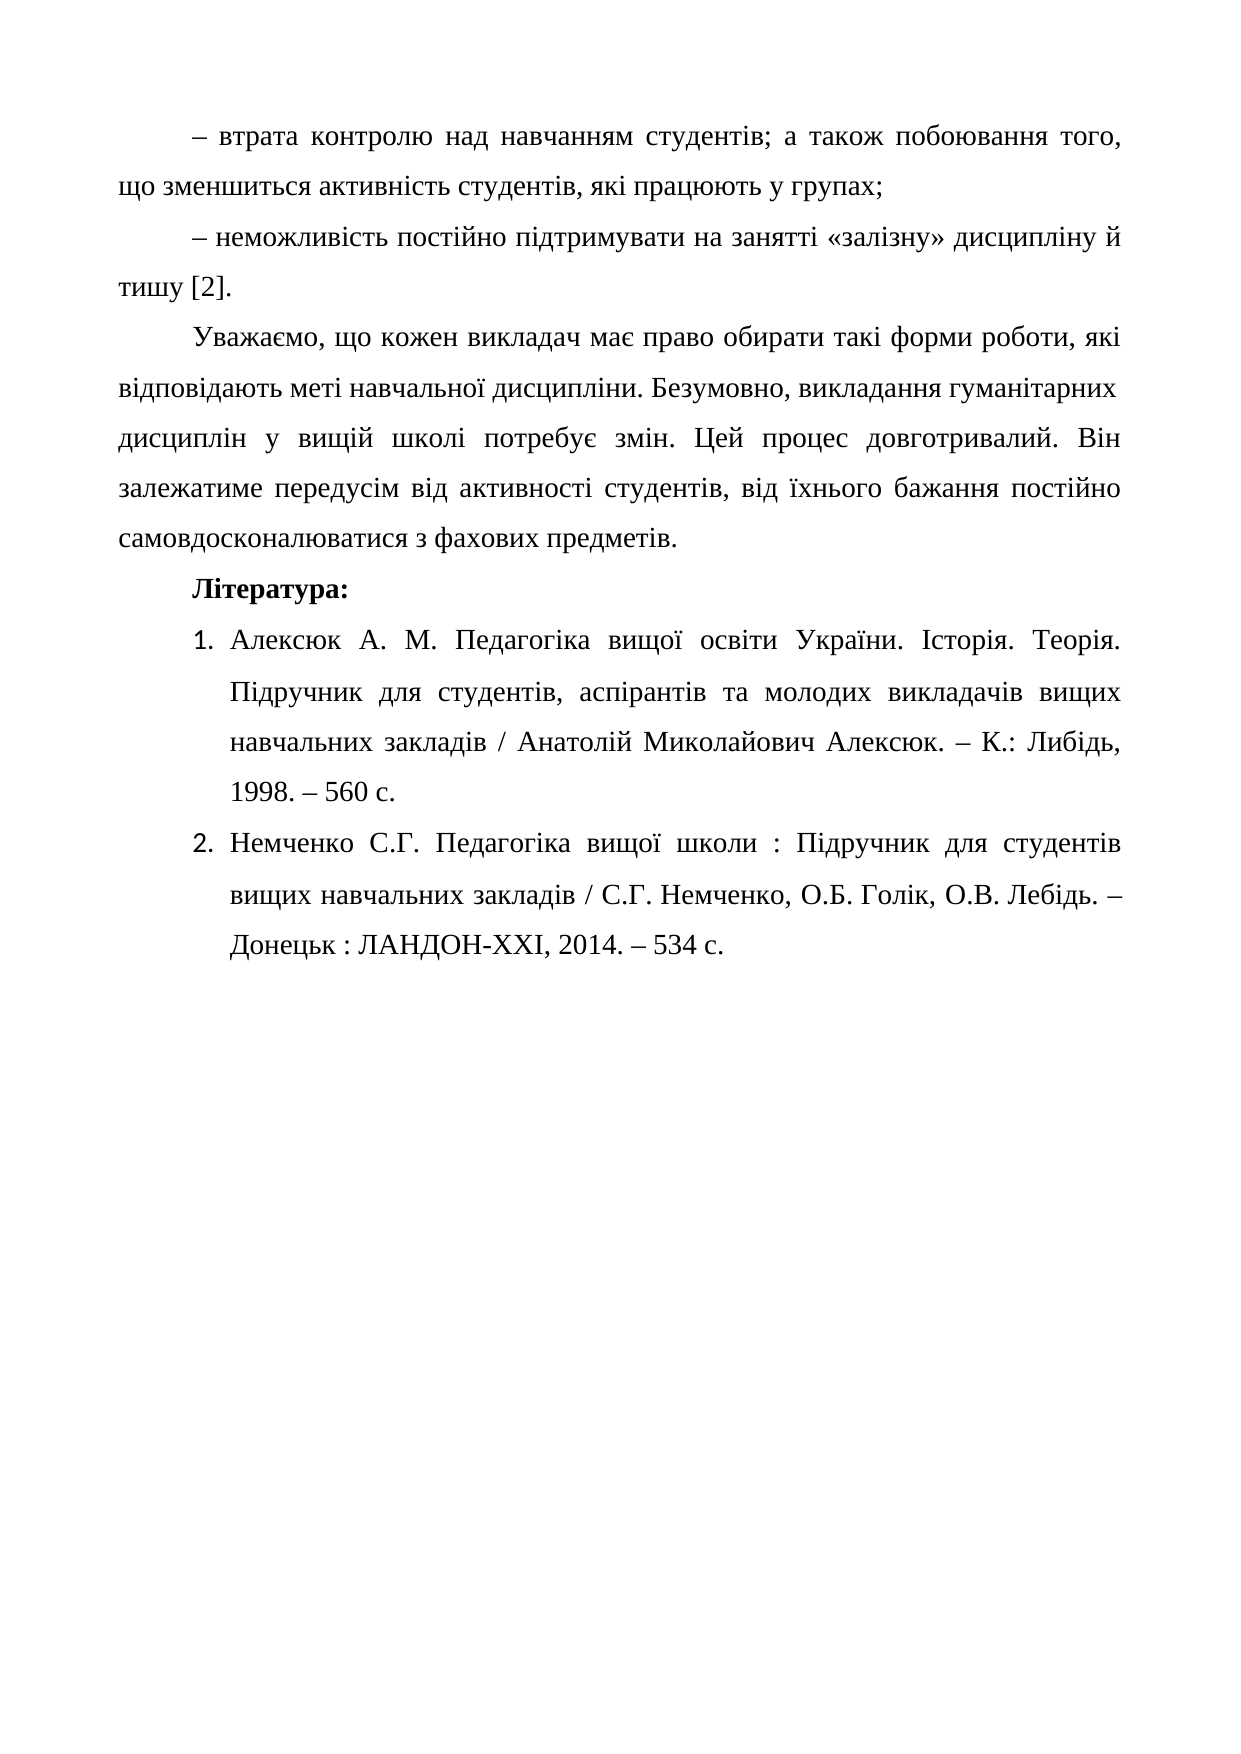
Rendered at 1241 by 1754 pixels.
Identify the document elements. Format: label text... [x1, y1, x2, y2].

text – втрата контролю над навчанням студентів; а також побоювання того, що зменшиться активність студентів, які працюють у групах; [118, 118, 1122, 202]
text Література: [118, 571, 1122, 604]
text дисциплін у вищій школі потребує змін. Цей процес довготривалий. Він залежатиме передусім від активності студентів, від їхнього бажання постійно самовдосконалюватися з фахових предметів. [118, 420, 1122, 554]
list Алексюк А. М. Педагогіка вищої освіти України. Історія. Теорія. Підручник для студентів, аспірантів та молодих викладачів вищих навчальних закладів / Анатолій Миколайович Алексюк. – К.: Либідь, 1998. – 560 с. [192, 621, 1122, 808]
list Немченко С.Г. Педагогіка вищої школи : Підручник для студентів вищих навчальних закладів / С.Г. Немченко, О.Б. Голік, О.В. Лебідь. – Донецьк : ЛАНДОН-ХХІ, 2014. – 534 c. [192, 824, 1122, 961]
text – неможливість постійно підтримувати на занятті «залізну» дисципліну й тишу [2]. [118, 219, 1122, 303]
text Уважаємо, що кожен викладач має право обирати такі форми роботи, які відповідають меті навчальної дисципліни. Безумовно, викладання гуманітарних [118, 319, 1122, 403]
